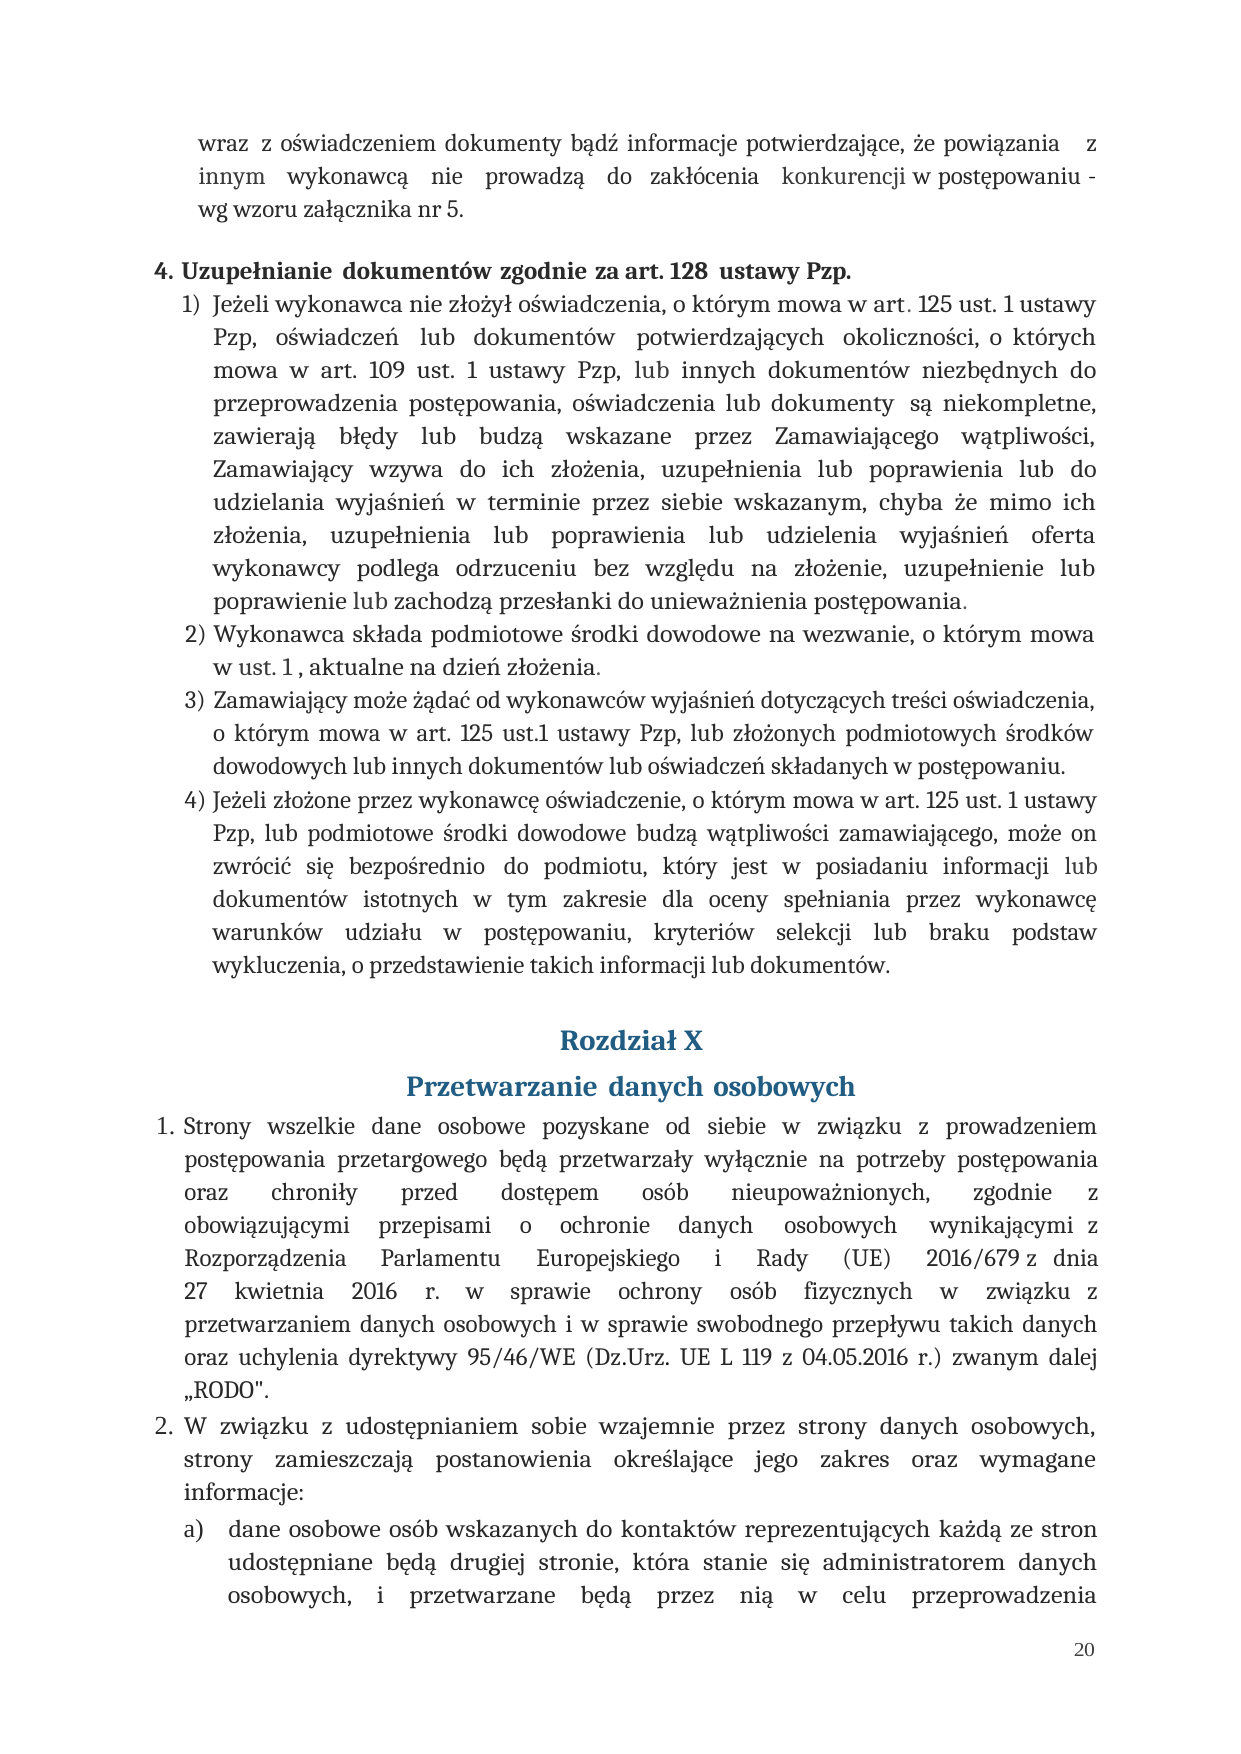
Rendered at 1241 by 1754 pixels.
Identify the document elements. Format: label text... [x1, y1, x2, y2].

list Zamawiający może żądać od wykonawców wyjaśnień dotyczących treści oświadczenia, o którym mowa w art. 125 ust.1 ustawy Pzp, lub złożonych podmiotowych środków dowodowych lub innych dokumentów lub oświadczeń składanych w postępowaniu. [184, 686, 1096, 781]
text Rozdział X [129, 1024, 1118, 1058]
list Jeżeli wykonawca nie złożył oświadczenia, o którym mowa w art. 125 ust. 1 ustawy Pzp, oświadczeń lub dokumentów potwierdzających okoliczności, o których mowa w art. 109 ust. 1 ustawy Pzp, lub innych dokumentów niezbędnych do przeprowadzenia postępowania, oświadczenia lub dokumenty są niekompletne, zawierają błędy lub budzą wskazane przez Zamawiającego wątpliwości, Zamawiający wzywa do ich złożenia, uzupełnienia lub poprawienia lub do udzielania wyjaśnień w terminie przez siebie wskazanym, chyba że mimo ich złożenia, uzupełnienia lub poprawienia lub udzielenia wyjaśnień oferta wykonawcy podlega odrzuceniu bez względu na złożenie, uzupełnienie lub poprawienie lub zachodzą przesłanki do unieważnienia postępowania. [182, 290, 1096, 616]
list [183, 1513, 1098, 1610]
list Jeżeli złożone przez wykonawcę oświadczenie, o którym mowa w art. 125 ust. 1 ustawy Pzp, lub podmiotowe środki dowodowe budzą wątpliwości zamawiającego, może on zwrócić się bezpośrednio do podmiotu, który jest w posiadaniu informacji lub dokumentów istotnych w tym zakresie dla oceny spełniania przez wykonawcę warunków udziału w postępowaniu, kryteriów selekcji lub braku podstaw wykluczenia, o przedstawienie takich informacji lub dokumentów. [184, 786, 1098, 979]
subtitle Uzupełnianie dokumentów zgodnie za art. 128 ustawy Pzp. [154, 257, 1117, 286]
list W związku z udostępnianiem sobie wzajemnie przez strony danych osobowych, strony zamieszczają postanowienia określające jego zakres oraz wymagane informacje: [154, 1410, 1097, 1507]
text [198, 129, 1097, 224]
text Przetwarzanie danych osobowych [129, 1071, 1118, 1104]
list Wykonawca składa podmiotowe środki dowodowe na wezwanie, o którym mowa w ust. 1 , aktualne na dzień złożenia. [185, 620, 1095, 682]
list Strony wszelkie dane osobowe pozyskane od siebie w związku z prowadzeniem postępowania przetargowego będą przetwarzały wyłącznie na potrzeby postępowania oraz chroniły przed dostępem osób nieupoważnionych, zgodnie z obowiązującymi przepisami o ochronie danych osobowych wynikającymi z Rozporządzenia Parlamentu Europejskiego i Rady (UE) 2016/679 z dnia 27 kwietnia 2016 r. w sprawie ochrony osób fizycznych w związku z przetwarzaniem danych osobowych i w sprawie swobodnego przepływu takich danych oraz uchylenia dyrektywy 95/46/WE (Dz.Urz. UE L 119 z 04.05.2016 r.) zwanym dalej „RODO". [156, 1110, 1098, 1405]
